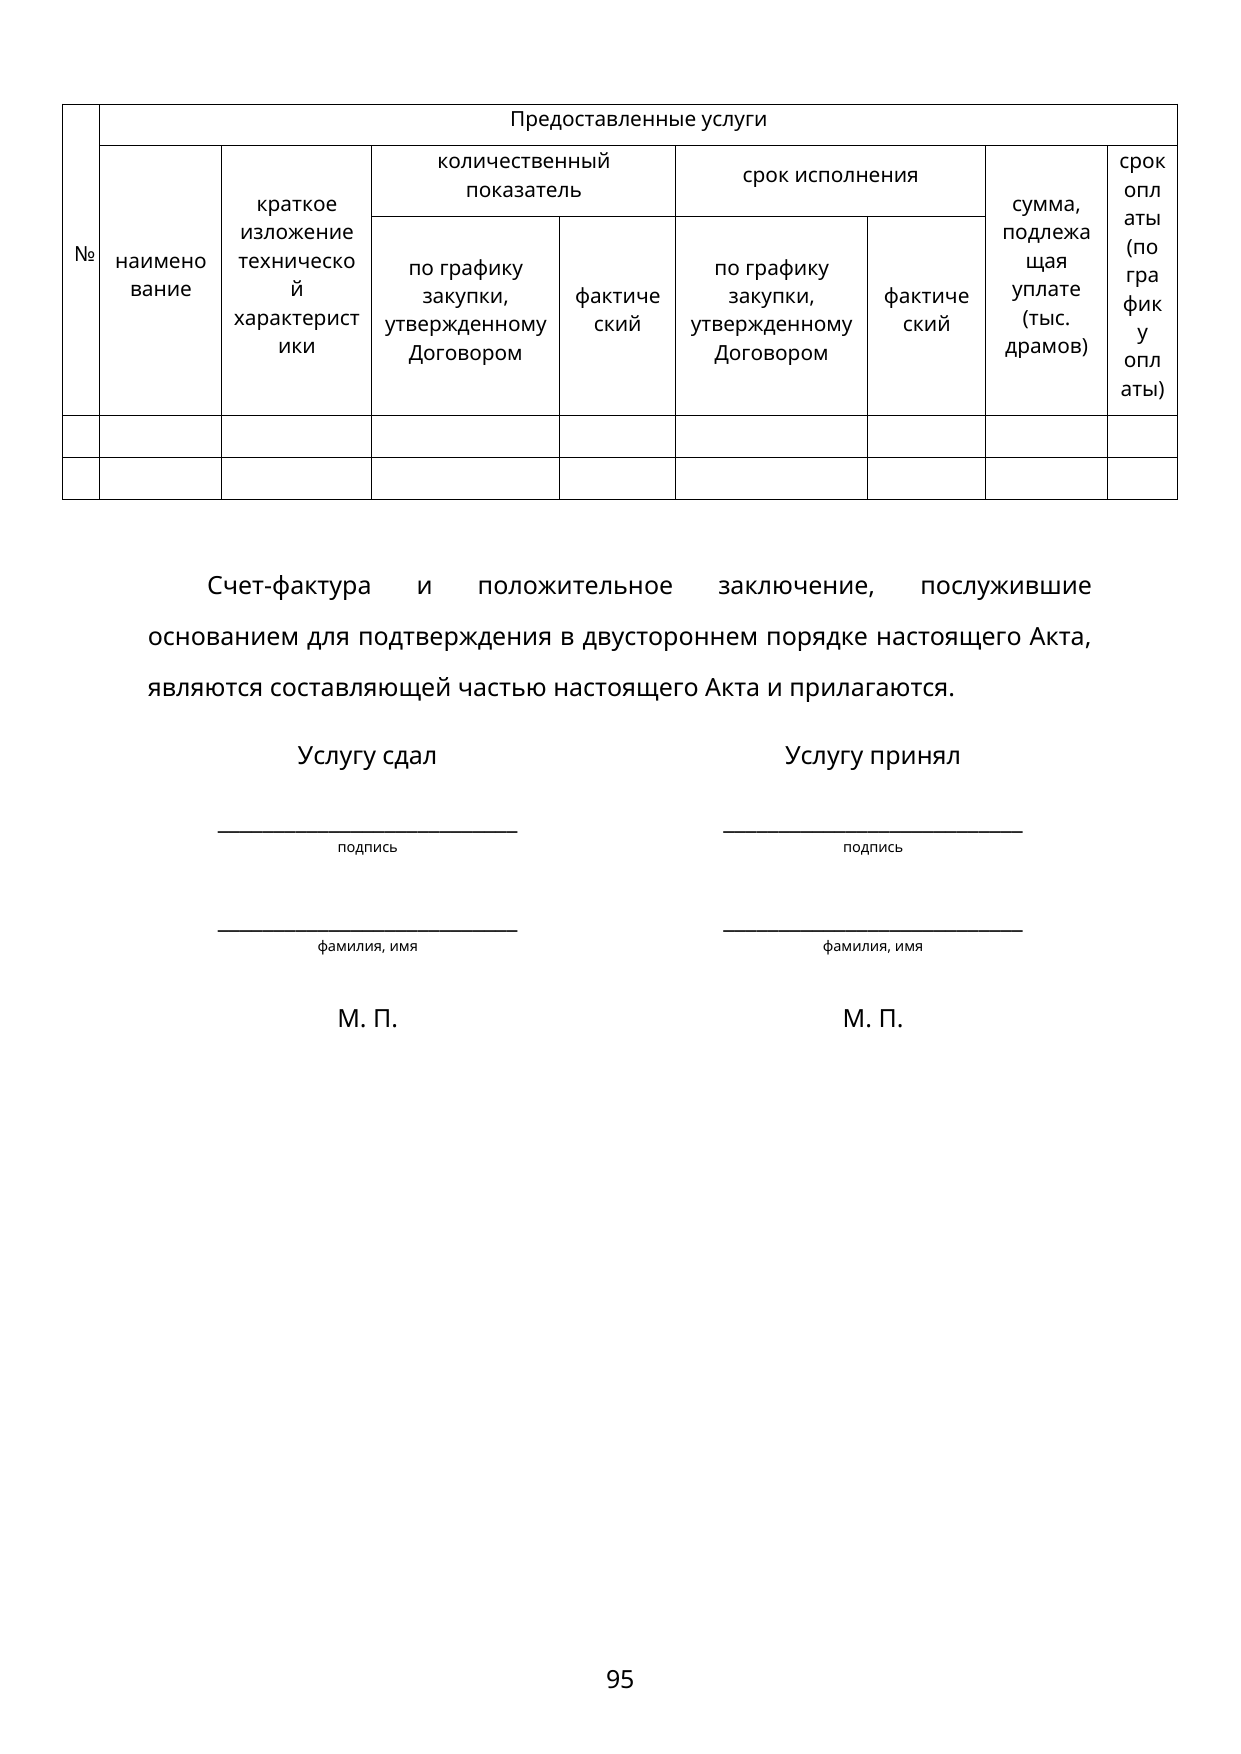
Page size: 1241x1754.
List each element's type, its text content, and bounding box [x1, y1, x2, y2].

text Счет-фактура и положительное заключение, послужившие основанием для подтверждения в двустороннем порядке настоящего Акта, являются составляющей частью настоящего Акта и прилагаются. [148, 568, 1092, 704]
table_cell наименование [100, 146, 221, 415]
table_cell [676, 416, 867, 457]
table_cell [1108, 458, 1177, 499]
table_cell [560, 416, 675, 457]
table_header № [63, 105, 99, 415]
table_cell [676, 458, 867, 499]
table_cell срок исполнения [676, 146, 985, 216]
table_cell по графику закупки, утвержденному Договором [676, 217, 867, 415]
table_cell срок оплаты (по графику оплаты) [1108, 146, 1177, 415]
table_cell [372, 416, 559, 457]
table_cell [63, 458, 99, 499]
table_cell [100, 458, 221, 499]
table_cell [986, 416, 1107, 457]
table_cell ___________________________ подпись [620, 803, 1126, 901]
table_cell фактический [868, 217, 985, 415]
table_cell [222, 416, 371, 457]
table_cell краткое изложение технической характеристики [222, 146, 371, 415]
table_header Услугу принял [620, 738, 1126, 802]
table_cell фактический [560, 217, 675, 415]
table_cell [868, 416, 985, 457]
table_cell [222, 458, 371, 499]
table_cell количественный показатель [372, 146, 675, 216]
table_cell [372, 458, 559, 499]
table_cell ___________________________ фамилия, имя [620, 901, 1126, 1001]
table_cell [100, 416, 221, 457]
table_cell сумма, подлежащая уплате (тыс. драмов) [986, 146, 1107, 415]
table_cell по графику закупки, утвержденному Договором [372, 217, 559, 415]
table_cell М. П. [115, 1001, 620, 1066]
table_cell [63, 416, 99, 457]
table_cell ___________________________ фамилия, имя [115, 901, 620, 1001]
table_header Предоставленные услуги [100, 105, 1177, 145]
table_cell [560, 458, 675, 499]
table_cell ___________________________ подпись [115, 803, 620, 901]
table_cell [868, 458, 985, 499]
table_cell [1108, 416, 1177, 457]
table_header Услугу сдал [115, 738, 620, 802]
table_cell М. П. [620, 1001, 1126, 1066]
table_cell [986, 458, 1107, 499]
